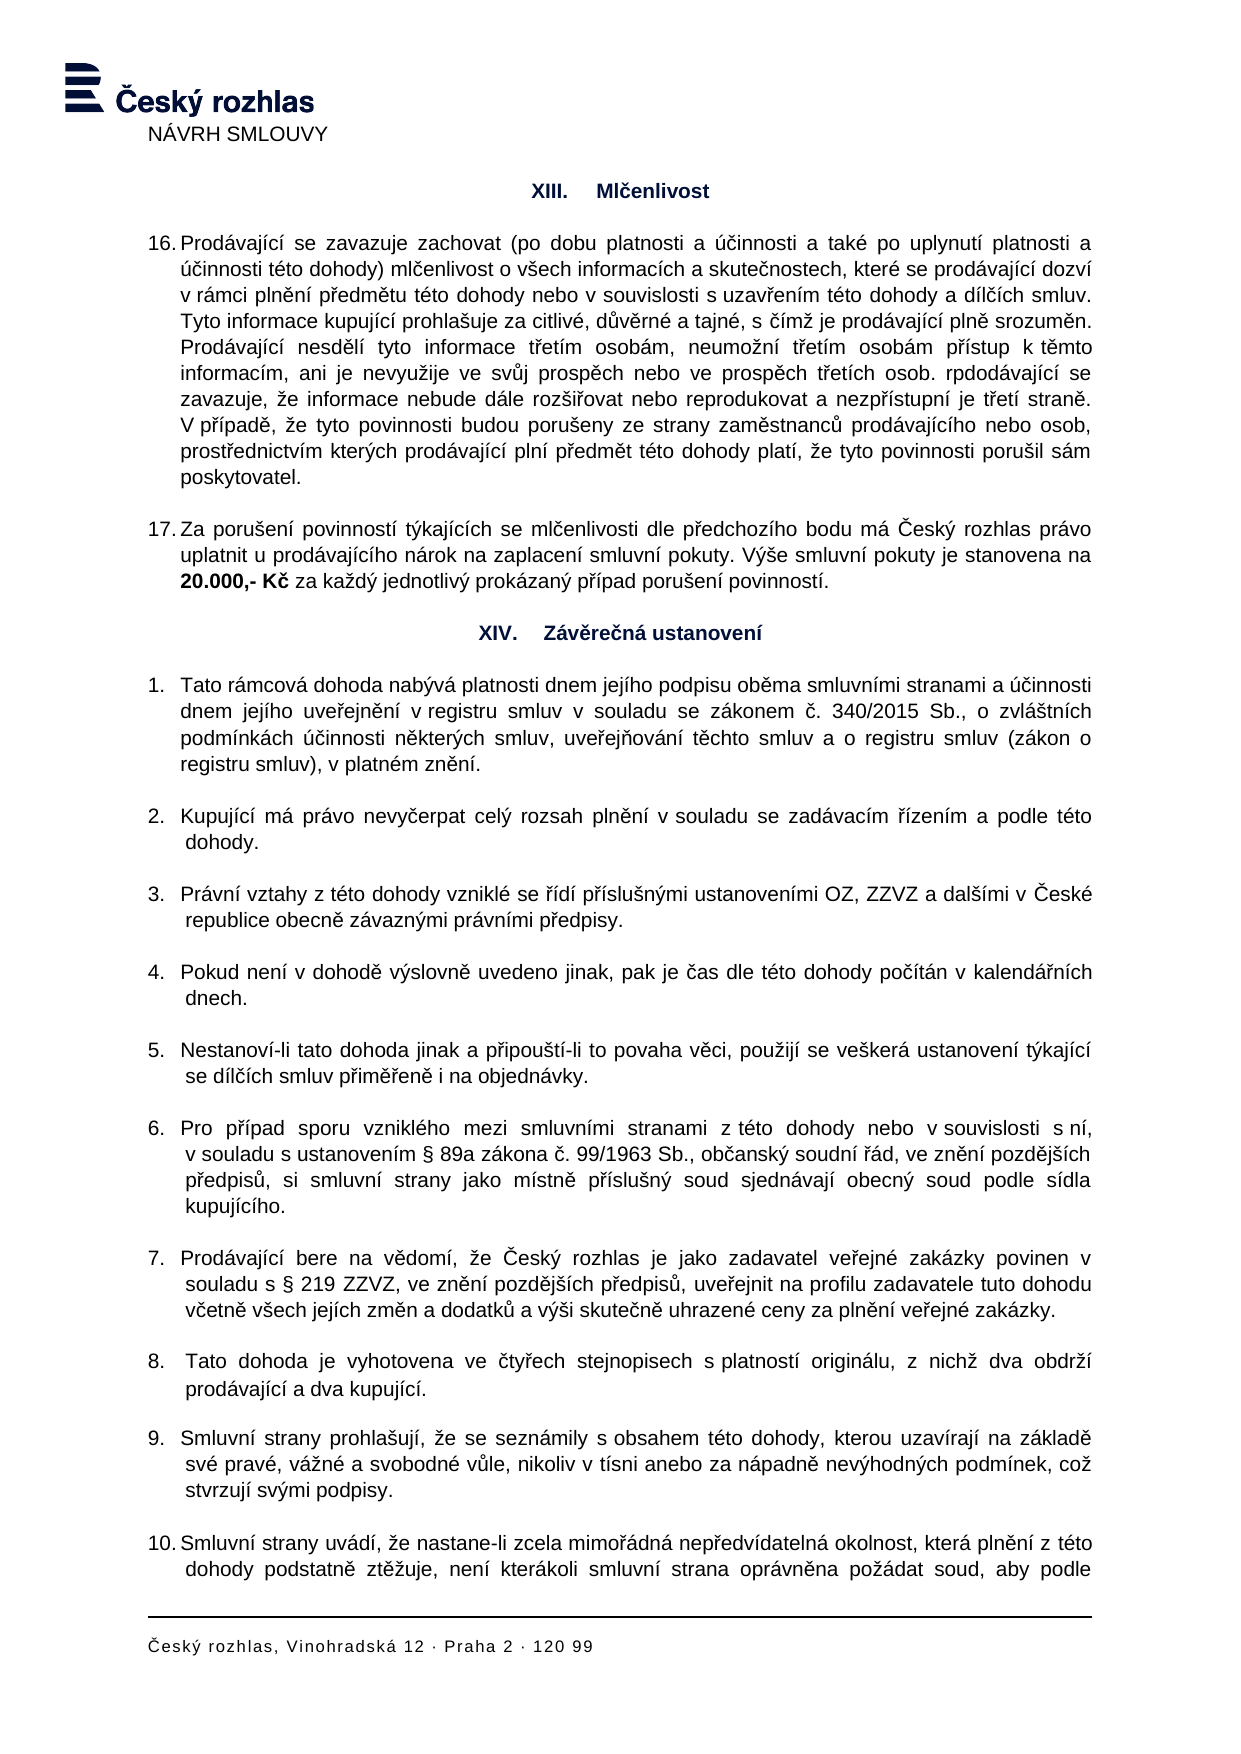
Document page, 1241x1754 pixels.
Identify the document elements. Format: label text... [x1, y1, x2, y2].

list Za porušení povinností týkajících se mlčenlivosti dle předchozího bodu má Český rozhlas právo uplatnit u prodávajícího nárok na zaplacení smluvní pokuty. Výše smluvní pokuty je stanovena na 20.000,- Kč za každý jednotlivý prokázaný případ porušení povinností. [148, 516, 1092, 594]
subtitle Závěrečná ustanovení [148, 620, 1092, 646]
list Pro případ sporu vzniklého mezi smluvními stranami z této dohody nebo v souvislosti s ní, v souladu s ustanovením § 89a zákona č. 99/1963 Sb., občanský soudní řád, ve znění pozdějších předpisů, si smluvní strany jako místně příslušný soud sjednávají obecný soud podle sídla kupujícího. [148, 1115, 1092, 1219]
list Kupující má právo nevyčerpat celý rozsah plnění v souladu se zadávacím řízením a podle této dohody. [148, 802, 1092, 854]
list Tato rámcová dohoda nabývá platnosti dnem jejího podpisu oběma smluvními stranami a účinnosti dnem jejího uveřejnění v registru smluv v souladu se zákonem č. 340/2015 Sb., o zvláštních podmínkách účinnosti některých smluv, uveřejňování těchto smluv a o registru smluv (zákon o registru smluv), v platném znění. [148, 672, 1092, 776]
list Nestanoví-li tato dohoda jinak a připouští-li to povaha věci, použijí se veškerá ustanovení týkající se dílčích smluv přiměřeně i na objednávky. [148, 1037, 1092, 1089]
list Prodávající bere na vědomí, že Český rozhlas je jako zadavatel veřejné zakázky povinen v souladu s § 219 ZZVZ, ve znění pozdějších předpisů, uveřejnit na profilu zadavatele tuto dohodu včetně všech jejích změn a dodatků a výši skutečně uhrazené ceny za plnění veřejné zakázky. [148, 1245, 1092, 1323]
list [148, 1529, 1092, 1581]
list Prodávající se zavazuje zachovat (po dobu platnosti a účinnosti a také po uplynutí platnosti a účinnosti této dohody) mlčenlivost o všech informacích a skutečnostech, které se prodávající dozví v rámci plnění předmětu této dohody nebo v souvislosti s uzavřením této dohody a dílčích smluv. Tyto informace kupující prohlašuje za citlivé, důvěrné a tajné, s čímž je prodávající plně srozuměn. Prodávající nesdělí tyto informace třetím osobám, neumožní třetím osobám přístup k těmto informacím, ani je nevyužije ve svůj prospěch nebo ve prospěch třetích osob. rpdodávající se zavazuje, že informace nebude dále rozšiřovat nebo reprodukovat a nezpřístupní je třetí straně. V případě, že tyto povinnosti budou porušeny ze strany zaměstnanců prodávajícího nebo osob, prostřednictvím kterých prodávající plní předmět této dohody platí, že tyto povinnosti porušil sám poskytovatel. [148, 229, 1092, 490]
list Pokud není v dohodě výslovně uvedeno jinak, pak je čas dle této dohody počítán v kalendářních dnech. [148, 958, 1092, 1011]
list Smluvní strany prohlašují, že se seznámily s obsahem této dohody, kterou uzavírají na základě své pravé, vážné a svobodné vůle, nikoliv v tísni anebo za nápadně nevýhodných podmínek, což stvrzují svými podpisy. [148, 1425, 1092, 1503]
subtitle Mlčenlivost [148, 177, 1092, 203]
list Právní vztahy z této dohody vzniklé se řídí příslušnými ustanoveními OZ, ZZVZ a dalšími v České republice obecně závaznými právními předpisy. [148, 880, 1092, 932]
picture [65, 63, 314, 117]
list Tato dohoda je vyhotovena ve čtyřech stejnopisech s platností originálu, z nichž dva obdrží prodávající a dva kupující. [148, 1349, 1092, 1401]
